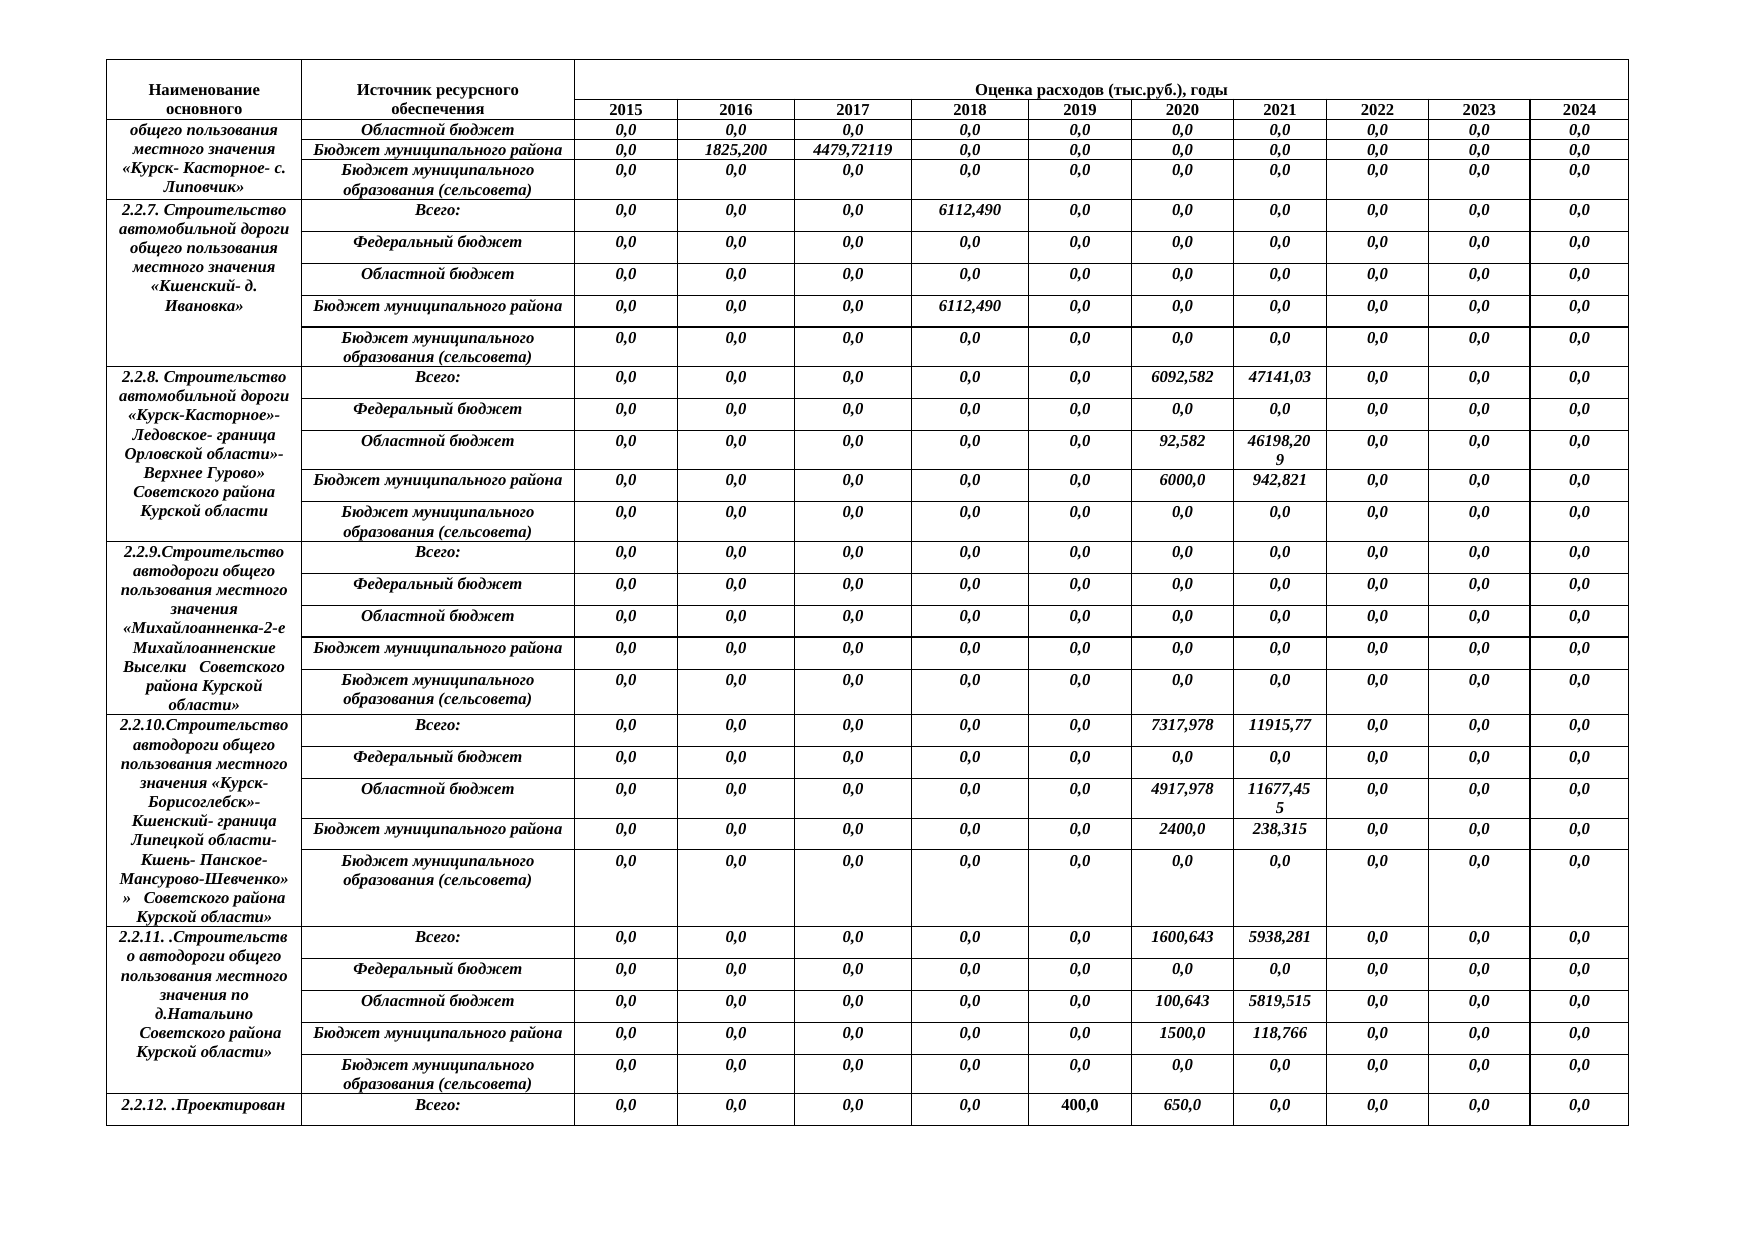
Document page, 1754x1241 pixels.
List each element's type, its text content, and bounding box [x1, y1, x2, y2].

table_header Наименование основного мероприятия, мероприятий [107, 60, 301, 119]
table_cell 0,0 [1029, 927, 1131, 958]
table_cell 6000,0 [1132, 470, 1233, 501]
table_cell 0,0 [1234, 850, 1326, 926]
table_cell 942,821 [1234, 470, 1326, 501]
table_cell 0,0 [1234, 670, 1326, 714]
table_cell 0,0 [1029, 264, 1131, 294]
table_cell Всего: [302, 715, 574, 746]
table_cell 0,0 [1429, 819, 1529, 849]
table_cell 0,0 [795, 959, 911, 990]
table_cell 0,0 [1531, 140, 1628, 159]
table_cell 0,0 [1234, 140, 1326, 159]
table_cell 2016 [678, 100, 794, 119]
table_cell 0,0 [575, 850, 677, 926]
table_cell 0,0 [575, 296, 677, 326]
table_cell 400,0 [1029, 1094, 1131, 1125]
table_cell 0,0 [1132, 160, 1233, 198]
table_cell 0,0 [1029, 120, 1131, 139]
table_cell 0,0 [1132, 328, 1233, 366]
table_cell 0,0 [1531, 200, 1628, 231]
table_cell 0,0 [1234, 232, 1326, 262]
table_cell 0,0 [1029, 502, 1131, 541]
table_cell 0,0 [912, 470, 1028, 501]
table_cell 0,0 [575, 715, 677, 746]
table_cell 0,0 [1531, 959, 1628, 990]
table_cell 0,0 [1327, 367, 1428, 398]
table_cell 0,0 [1029, 200, 1131, 231]
table_cell Областной бюджет [302, 264, 574, 294]
table_cell 0,0 [795, 850, 911, 926]
table_cell 0,0 [1429, 1055, 1529, 1093]
table_cell 0,0 [1029, 850, 1131, 926]
table_header Оценка расходов (тыс.руб.), годы [575, 60, 1628, 98]
table_cell 0,0 [575, 638, 677, 668]
table_cell 0,0 [795, 606, 911, 636]
table_cell Всего: [302, 542, 574, 572]
table_cell Бюджет муниципального образования (сельсовета) [302, 160, 574, 198]
table_cell 5938,281 [1234, 927, 1326, 958]
table_cell 0,0 [1327, 991, 1428, 1022]
table_cell 0,0 [1531, 574, 1628, 604]
table_cell 1600,643 [1132, 927, 1233, 958]
table_cell 0,0 [1234, 1055, 1326, 1093]
table_cell 0,0 [1327, 1055, 1428, 1093]
table_cell 0,0 [1429, 200, 1529, 231]
table_cell Федеральный бюджет [302, 574, 574, 604]
table_cell 0,0 [1531, 850, 1628, 926]
table_cell 0,0 [678, 991, 794, 1022]
table_cell 0,0 [1531, 715, 1628, 746]
table_cell 0,0 [678, 1055, 794, 1093]
table_cell 0,0 [795, 1094, 911, 1125]
table_cell Бюджет муниципального образования (сельсовета) [302, 850, 574, 926]
table_cell 0,0 [1029, 367, 1131, 398]
table_cell 0,0 [575, 328, 677, 366]
table_cell Бюджет муниципального района [302, 296, 574, 326]
table_cell Федеральный бюджет [302, 959, 574, 990]
table_cell 0,0 [1029, 715, 1131, 746]
table_cell 0,0 [1029, 991, 1131, 1022]
table_cell 0,0 [575, 399, 677, 430]
table_cell 0,0 [1327, 606, 1428, 636]
table_cell 0,0 [912, 367, 1028, 398]
table_header Источник ресурсного обеспечения [302, 60, 574, 119]
table_cell 0,0 [678, 502, 794, 541]
table_cell 0,0 [575, 264, 677, 294]
table_cell 0,0 [912, 232, 1028, 262]
table_cell 0,0 [1029, 542, 1131, 572]
table_cell 0,0 [678, 819, 794, 849]
table_cell 0,0 [1429, 638, 1529, 668]
table_cell 0,0 [912, 1023, 1028, 1054]
table_cell Бюджет муниципального района [302, 140, 574, 159]
table_cell 0,0 [575, 574, 677, 604]
table_cell Областной бюджет [302, 779, 574, 817]
table_cell 0,0 [1429, 232, 1529, 262]
table_cell 2022 [1327, 100, 1428, 119]
table_cell Бюджет муниципального района [302, 638, 574, 668]
table_cell 2024 [1531, 100, 1628, 119]
table_cell 0,0 [912, 927, 1028, 958]
table_cell 0,0 [1132, 232, 1233, 262]
table_cell 2400,0 [1132, 819, 1233, 849]
table_cell 0,0 [795, 819, 911, 849]
table_cell 0,0 [575, 991, 677, 1022]
table_cell 0,0 [1531, 120, 1628, 139]
table_cell 0,0 [1132, 638, 1233, 668]
table_cell 0,0 [1327, 670, 1428, 714]
table_cell 0,0 [678, 574, 794, 604]
table_cell Всего: [302, 200, 574, 231]
table_cell 0,0 [575, 1023, 677, 1054]
table_cell Всего: [302, 1094, 574, 1125]
table_cell 0,0 [1429, 160, 1529, 198]
table_cell 0,0 [1029, 1023, 1131, 1054]
table_cell 2.2.11. .Строительство автодороги общего пользования местного значения по д.Натальино Советского района Курской области» [107, 927, 301, 1093]
table_cell 0,0 [1029, 140, 1131, 159]
table_cell 0,0 [1429, 431, 1529, 469]
table_cell 0,0 [912, 542, 1028, 572]
table_cell 0,0 [678, 779, 794, 817]
table_cell 0,0 [1429, 779, 1529, 817]
table_cell 0,0 [678, 399, 794, 430]
table_cell 0,0 [575, 606, 677, 636]
table_cell 0,0 [1531, 470, 1628, 501]
table_cell Областной бюджет [302, 606, 574, 636]
table_cell 0,0 [795, 399, 911, 430]
table_cell 0,0 [678, 1094, 794, 1125]
table_cell 0,0 [795, 1055, 911, 1093]
table_cell 2023 [1429, 100, 1529, 119]
table_cell 0,0 [1029, 959, 1131, 990]
table_cell 0,0 [1132, 399, 1233, 430]
table_cell 0,0 [1234, 542, 1326, 572]
table_cell 0,0 [912, 747, 1028, 778]
table_cell 0,0 [1531, 1023, 1628, 1054]
table_cell 0,0 [1234, 638, 1326, 668]
table_cell 0,0 [1327, 574, 1428, 604]
table_cell 0,0 [1327, 819, 1428, 849]
table_cell 0,0 [912, 502, 1028, 541]
table_cell 0,0 [1234, 747, 1326, 778]
table_cell 0,0 [1327, 296, 1428, 326]
table_cell 11915,77 [1234, 715, 1326, 746]
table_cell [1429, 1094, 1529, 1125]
table_cell 0,0 [1531, 991, 1628, 1022]
table_cell 0,0 [912, 670, 1028, 714]
table_cell 0,0 [1029, 574, 1131, 604]
table_cell 0,0 [1327, 399, 1428, 430]
table_cell 0,0 [1132, 850, 1233, 926]
table_cell 0,0 [1029, 296, 1131, 326]
table_cell 0,0 [1429, 670, 1529, 714]
table_cell 0,0 [1327, 140, 1428, 159]
table_cell 2017 [795, 100, 911, 119]
table_cell 0,0 [912, 638, 1028, 668]
table_cell 0,0 [795, 160, 911, 198]
table_cell 0,0 [1429, 120, 1529, 139]
table_cell 0,0 [795, 670, 911, 714]
table_cell 0,0 [1327, 542, 1428, 572]
table_cell 0,0 [1029, 470, 1131, 501]
table_cell 0,0 [1029, 328, 1131, 366]
table_cell 0,0 [575, 470, 677, 501]
table_cell Бюджет муниципального района [302, 470, 574, 501]
table_cell 0,0 [1531, 779, 1628, 817]
table_cell Областной бюджет [302, 120, 574, 139]
table_cell 0,0 [912, 819, 1028, 849]
table_cell 0,0 [678, 431, 794, 469]
table_cell 0,0 [1327, 1023, 1428, 1054]
table_cell 0,0 [1132, 200, 1233, 231]
table_cell 0,0 [1531, 502, 1628, 541]
table_cell 0,0 [1429, 850, 1529, 926]
table_cell 0,0 [1132, 140, 1233, 159]
table_cell 0,0 [1531, 747, 1628, 778]
table_cell 1500,0 [1132, 1023, 1233, 1054]
table_cell 0,0 [678, 927, 794, 958]
table_cell 2.2.9.Строительство автодороги общего пользования местного значения «Михайлоанненка-2-е Михайлоанненские Выселки Советского района Курской области» [107, 542, 301, 714]
table_cell 0,0 [1234, 606, 1326, 636]
table_cell 0,0 [912, 399, 1028, 430]
table_cell 7317,978 [1132, 715, 1233, 746]
table_cell 0,0 [1327, 715, 1428, 746]
table_cell 11677,455 [1234, 779, 1326, 817]
table_cell 0,0 [1029, 606, 1131, 636]
table_cell 0,0 [1029, 431, 1131, 469]
table_cell 0,0 [678, 670, 794, 714]
table_cell 0,0 [1429, 1023, 1529, 1054]
table_cell 0,0 [1029, 747, 1131, 778]
table_cell 0,0 [1029, 399, 1131, 430]
table_cell 2.2.7. Строительство автомобильной дороги общего пользования местного значения «Кшенский- д. Ивановка» [107, 200, 301, 366]
table_cell Бюджет муниципального образования (сельсовета) [302, 502, 574, 541]
table_cell 2.2.10.Строительство автодороги общего пользования местного значения «Курск-Борисоглебск»- Кшенский- граница Липецкой области- Кшень- Панское- Мансурово-Шевченко» » Советского района Курской области» [107, 715, 301, 926]
table_cell 0,0 [678, 200, 794, 231]
table_cell 0,0 [795, 367, 911, 398]
table_cell Бюджет муниципального образования (сельсовета) [302, 1055, 574, 1093]
table_cell Бюджет муниципального образования (сельсовета) [302, 328, 574, 366]
table_cell 0,0 [1429, 574, 1529, 604]
table_cell 0,0 [1234, 200, 1326, 231]
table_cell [107, 1094, 301, 1125]
table_cell 0,0 [575, 502, 677, 541]
table_cell 6112,490 [912, 200, 1028, 231]
table_cell 0,0 [1029, 1055, 1131, 1093]
table_cell 0,0 [1327, 850, 1428, 926]
table_cell 0,0 [1327, 431, 1428, 469]
table_cell 0,0 [795, 715, 911, 746]
table_cell 0,0 [1132, 747, 1233, 778]
table_cell 0,0 [1531, 431, 1628, 469]
table_cell Областной бюджет [302, 991, 574, 1022]
table_cell 0,0 [795, 232, 911, 262]
table_cell 0,0 [678, 1023, 794, 1054]
table_cell 0,0 [912, 120, 1028, 139]
table_cell 0,0 [795, 120, 911, 139]
table_cell 0,0 [1429, 927, 1529, 958]
table_cell 0,0 [575, 160, 677, 198]
table_cell 0,0 [1429, 715, 1529, 746]
table_cell 0,0 [795, 779, 911, 817]
table_cell 0,0 [1531, 232, 1628, 262]
table_cell 0,0 [1132, 296, 1233, 326]
table_cell 0,0 [575, 1094, 677, 1125]
table_cell Федеральный бюджет [302, 399, 574, 430]
table_cell 0,0 [795, 264, 911, 294]
table_cell 0,0 [1132, 574, 1233, 604]
table_cell 0,0 [795, 502, 911, 541]
table_cell 0,0 [1531, 264, 1628, 294]
table_cell 0,0 [795, 574, 911, 604]
table_cell 4917,978 [1132, 779, 1233, 817]
table_cell 0,0 [1429, 542, 1529, 572]
table_cell 0,0 [1531, 367, 1628, 398]
table_cell 0,0 [575, 431, 677, 469]
table_cell 0,0 [678, 264, 794, 294]
table_cell 238,315 [1234, 819, 1326, 849]
table_cell 0,0 [795, 991, 911, 1022]
table_cell Областной бюджет [302, 431, 574, 469]
table_cell 0,0 [912, 574, 1028, 604]
table_cell 0,0 [795, 1023, 911, 1054]
table_cell 0,0 [1327, 120, 1428, 139]
table_cell 0,0 [1429, 991, 1529, 1022]
table_cell 0,0 [1234, 120, 1326, 139]
table_cell 0,0 [1327, 959, 1428, 990]
table_cell 0,0 [575, 927, 677, 958]
table_cell 0,0 [1327, 502, 1428, 541]
table_cell 0,0 [678, 638, 794, 668]
table_cell 0,0 [912, 160, 1028, 198]
table_cell 2020 [1132, 100, 1233, 119]
table_cell 0,0 [1531, 1055, 1628, 1093]
table_cell 0,0 [678, 296, 794, 326]
table_cell 0,0 [1234, 328, 1326, 366]
table_cell 0,0 [575, 140, 677, 159]
table_cell 0,0 [1132, 670, 1233, 714]
table_cell 0,0 [795, 328, 911, 366]
table_cell 0,0 [575, 779, 677, 817]
table_cell 0,0 [1234, 574, 1326, 604]
table_cell 2019 [1029, 100, 1131, 119]
table_cell 2018 [912, 100, 1028, 119]
table_cell 0,0 [912, 140, 1028, 159]
table_cell 1825,200 [678, 140, 794, 159]
table_cell 0,0 [1531, 542, 1628, 572]
table_cell 0,0 [1327, 638, 1428, 668]
table_cell 46198,209 [1234, 431, 1326, 469]
table_cell 0,0 [1234, 296, 1326, 326]
table_cell 650,0 [1132, 1094, 1233, 1125]
table_cell 0,0 [912, 1094, 1028, 1125]
table_cell 0,0 [795, 638, 911, 668]
table_cell 0,0 [575, 670, 677, 714]
table_cell 0,0 [1132, 542, 1233, 572]
table_cell 0,0 [1531, 160, 1628, 198]
table_cell 0,0 [1234, 399, 1326, 430]
table_cell 0,0 [912, 991, 1028, 1022]
table_cell 0,0 [1029, 160, 1131, 198]
table_cell 0,0 [795, 431, 911, 469]
table_cell 0,0 [575, 1055, 677, 1093]
table_cell 0,0 [678, 715, 794, 746]
table_cell 0,0 [1029, 670, 1131, 714]
table_cell 0,0 [912, 328, 1028, 366]
table_cell 0,0 [575, 747, 677, 778]
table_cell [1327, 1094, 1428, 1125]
table_cell 6112,490 [912, 296, 1028, 326]
table_cell 0,0 [1234, 160, 1326, 198]
table_cell Федеральный бюджет [302, 232, 574, 262]
table_cell 0,0 [1429, 747, 1529, 778]
table_cell 0,0 [1327, 328, 1428, 366]
table_cell 2.2.8. Строительство автомобильной дороги «Курск-Касторное»- Ледовское- граница Орловской области»- Верхнее Гурово» Советского района Курской области [107, 367, 301, 541]
table_cell 0,0 [795, 747, 911, 778]
table_cell 0,0 [912, 606, 1028, 636]
table_cell 0,0 [575, 200, 677, 231]
table_cell 0,0 [912, 264, 1028, 294]
table_cell 6092,582 [1132, 367, 1233, 398]
table_cell 4479,72119 [795, 140, 911, 159]
table_cell 0,0 [1327, 264, 1428, 294]
table_cell 0,0 [575, 819, 677, 849]
table_cell 0,0 [1327, 232, 1428, 262]
table_cell Бюджет муниципального района [302, 1023, 574, 1054]
table_cell 0,0 [1531, 328, 1628, 366]
table_cell Бюджет муниципального образования (сельсовета) [302, 670, 574, 714]
table_cell 0,0 [1327, 927, 1428, 958]
table_cell 0,0 [1429, 367, 1529, 398]
table_cell 0,0 [1132, 502, 1233, 541]
table_cell 0,0 [678, 747, 794, 778]
table_cell 0,0 [1132, 120, 1233, 139]
table_cell 0,0 [1531, 399, 1628, 430]
table_cell 0,0 [678, 606, 794, 636]
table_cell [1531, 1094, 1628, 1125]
table_cell 0,0 [795, 200, 911, 231]
table_cell 0,0 [912, 850, 1028, 926]
table_cell Бюджет муниципального района [302, 819, 574, 849]
table_cell 0,0 [1327, 160, 1428, 198]
table_cell 0,0 [575, 542, 677, 572]
table_cell 0,0 [1531, 638, 1628, 668]
table_cell 0,0 [678, 232, 794, 262]
table_cell 0,0 [678, 328, 794, 366]
table_cell 0,0 [678, 542, 794, 572]
table_cell 0,0 [1132, 264, 1233, 294]
table_cell 0,0 [1132, 959, 1233, 990]
table_cell 0,0 [912, 959, 1028, 990]
table_cell 0,0 [1327, 779, 1428, 817]
table_cell 0,0 [1429, 606, 1529, 636]
table_cell 0,0 [1029, 232, 1131, 262]
table_cell 0,0 [1327, 747, 1428, 778]
table_cell 0,0 [1132, 1055, 1233, 1093]
table_cell 2015 [575, 100, 677, 119]
table_cell 0,0 [1429, 264, 1529, 294]
table_cell 0,0 [1531, 819, 1628, 849]
table_cell Всего: [302, 367, 574, 398]
table_cell 47141,03 [1234, 367, 1326, 398]
table_cell 0,0 [1029, 819, 1131, 849]
table_cell 0,0 [678, 470, 794, 501]
table_cell 0,0 [575, 120, 677, 139]
table_cell 100,643 [1132, 991, 1233, 1022]
table_cell Всего: [302, 927, 574, 958]
table_cell 0,0 [912, 715, 1028, 746]
table_cell 0,0 [1531, 606, 1628, 636]
table_cell 0,0 [575, 959, 677, 990]
table_cell 0,0 [1429, 502, 1529, 541]
table_cell 0,0 [795, 542, 911, 572]
table_cell 0,0 [1429, 399, 1529, 430]
table_cell 0,0 [678, 367, 794, 398]
table_cell 0,0 [1327, 200, 1428, 231]
table_cell 0,0 [1132, 606, 1233, 636]
table_cell 0,0 [678, 120, 794, 139]
table_cell 0,0 [795, 470, 911, 501]
table_cell 0,0 [1531, 296, 1628, 326]
table_cell 0,0 [912, 1055, 1028, 1093]
table_cell 0,0 [1429, 140, 1529, 159]
table_cell 0,0 [795, 927, 911, 958]
table_cell 5819,515 [1234, 991, 1326, 1022]
table_cell 0,0 [678, 959, 794, 990]
table_cell 2021 [1234, 100, 1326, 119]
table_cell 0,0 [678, 850, 794, 926]
table_cell 0,0 [1327, 470, 1428, 501]
table_cell 0,0 [795, 296, 911, 326]
table_cell 0,0 [1234, 959, 1326, 990]
table_cell 118,766 [1234, 1023, 1326, 1054]
table_cell 0,0 [575, 232, 677, 262]
table_cell 0,0 [1531, 927, 1628, 958]
table_cell 0,0 [1234, 502, 1326, 541]
table_cell 0,0 [912, 779, 1028, 817]
table_cell 0,0 [678, 160, 794, 198]
table_cell 0,0 [1429, 470, 1529, 501]
table_cell 0,0 [1234, 1094, 1326, 1125]
table_cell 0,0 [1029, 779, 1131, 817]
table_cell 0,0 [1234, 264, 1326, 294]
table_cell 0,0 [912, 431, 1028, 469]
table_cell 0,0 [1429, 328, 1529, 366]
table_cell 92,582 [1132, 431, 1233, 469]
table_cell Федеральный бюджет [302, 747, 574, 778]
table_cell 0,0 [575, 367, 677, 398]
table_cell 0,0 [1429, 296, 1529, 326]
table_cell 0,0 [1429, 959, 1529, 990]
table_cell 0,0 [1029, 638, 1131, 668]
table_cell 0,0 [1531, 670, 1628, 714]
